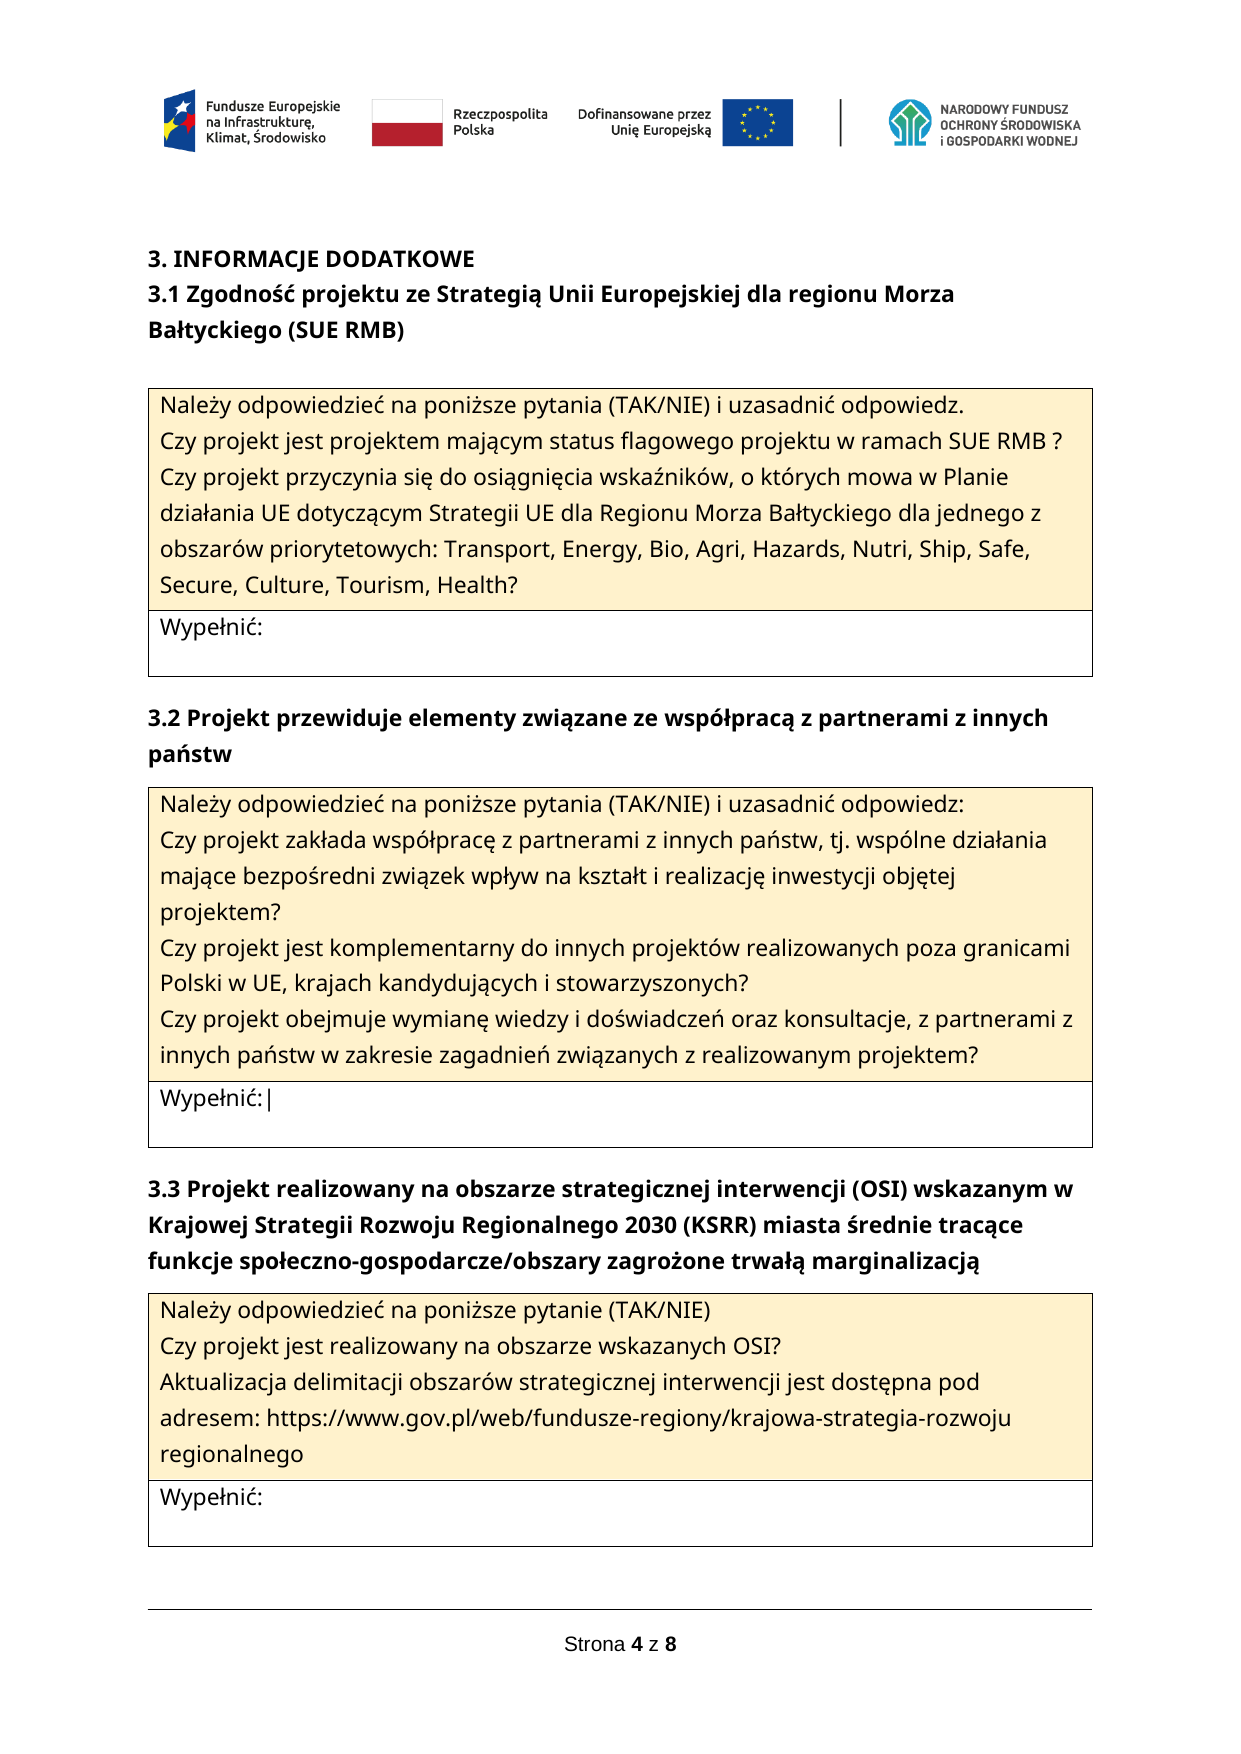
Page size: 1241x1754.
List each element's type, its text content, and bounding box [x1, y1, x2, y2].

text 3.2 Projekt przewiduje elementy związane ze współpracą z partnerami z innych państw [148, 702, 1092, 769]
table_cell Wypełnić: [149, 611, 1092, 676]
table_cell Wypełnić: [149, 1481, 1092, 1546]
picture [147, 73, 1093, 168]
text 3.3 Projekt realizowany na obszarze strategicznej interwencji (OSI) wskazanym w Krajowej Strategii Rozwoju Regionalnego 2030 (KSRR) miasta średnie tracące funkcje społeczno-gospodarcze/obszary zagrożone trwałą marginalizacją [148, 1173, 1092, 1276]
table_header Należy odpowiedzieć na poniższe pytania (TAK/NIE) i uzasadnić odpowiedz. Czy projekt jest projektem mającym status flagowego projektu w ramach SUE RMB ? Czy projekt przyczynia się do osiągnięcia wskaźników, o których mowa w Planie działania UE dotyczącym Strategii UE dla Regionu Morza Bałtyckiego dla jednego z obszarów priorytetowych: Transport, Energy, Bio, Agri, Hazards, Nutri, Ship, Safe, Secure, Culture, Tourism, Health? [149, 389, 1092, 610]
table_header Należy odpowiedzieć na poniższe pytanie (TAK/NIE) Czy projekt jest realizowany na obszarze wskazanych OSI? Aktualizacja delimitacji obszarów strategicznej interwencji jest dostępna pod adresem: https://www.gov.pl/web/fundusze-regiony/krajowa-strategia-rozwoju regionalnego [149, 1294, 1092, 1479]
table_cell Wypełnić:| [149, 1082, 1092, 1147]
table_header Należy odpowiedzieć na poniższe pytania (TAK/NIE) i uzasadnić odpowiedz: Czy projekt zakłada współpracę z partnerami z innych państw, tj. wspólne działania mające bezpośredni związek wpływ na kształt i realizację inwestycji objętej projektem? Czy projekt jest komplementarny do innych projektów realizowanych poza granicami Polski w UE, krajach kandydujących i stowarzyszonych? Czy projekt obejmuje wymianę wiedzy i doświadczeń oraz konsultacje, z partnerami z innych państw w zakresie zagadnień związanych z realizowanym projektem? [149, 788, 1092, 1081]
text 3. INFORMACJE DODATKOWE 3.1 Zgodność projektu ze Strategią Unii Europejskiej dla regionu Morza Bałtyckiego (SUE RMB) [148, 242, 1092, 346]
